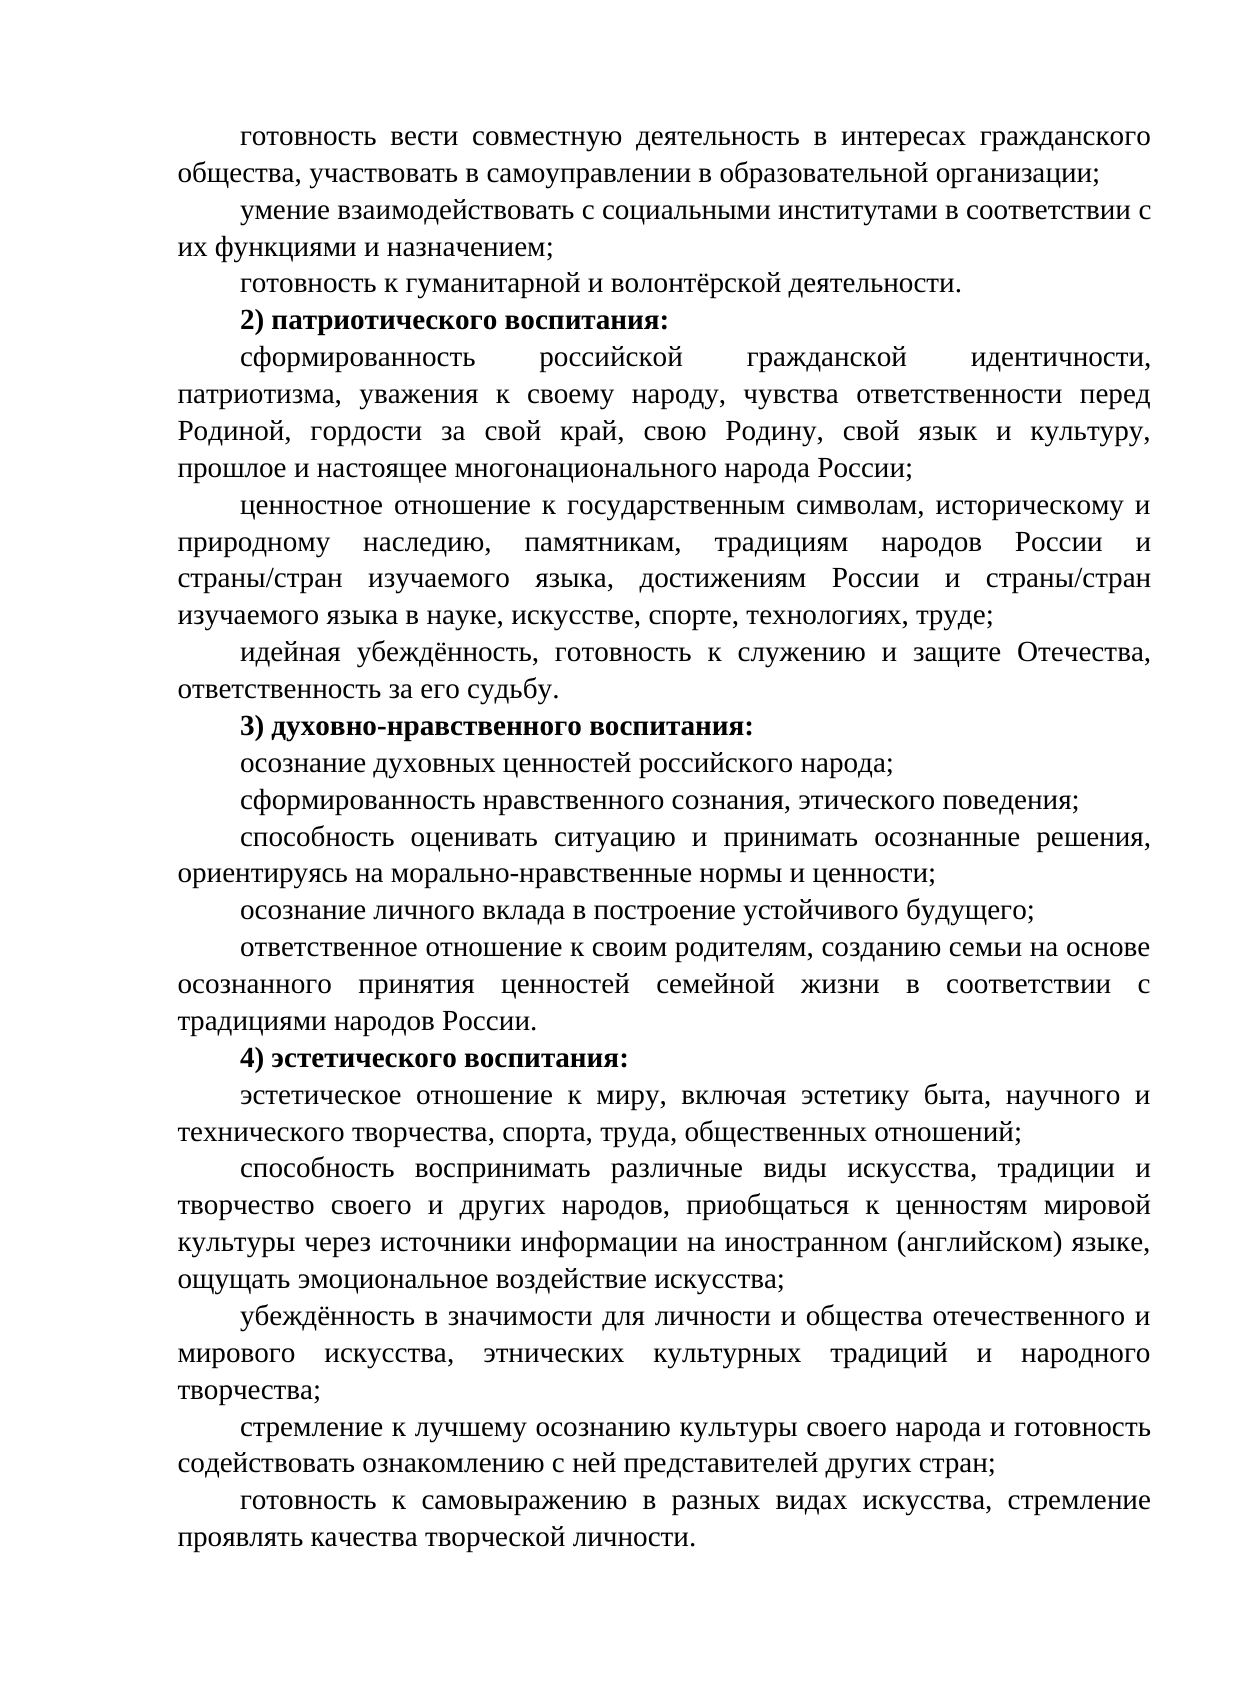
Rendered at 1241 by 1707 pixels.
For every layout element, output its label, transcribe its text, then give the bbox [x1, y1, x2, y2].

text умение взаимодействовать с социальными институтами в соответствии с их функциями и назначением; [177, 192, 1152, 262]
text способность оценивать ситуацию и принимать осознанные решения, ориентируясь на морально-нравственные нормы и ценности; [177, 819, 1152, 889]
text осознание духовных ценностей российского народа; [177, 745, 1152, 778]
text стремление к лучшему осознанию культуры своего народа и готовность содействовать ознакомлению с ней представителей других стран; [177, 1409, 1152, 1479]
text сформированность нравственного сознания, этического поведения; [177, 782, 1152, 815]
text эстетическое отношение к миру, включая эстетику быта, научного и технического творчества, спорта, труда, общественных отношений; [177, 1077, 1152, 1147]
text готовность вести совместную деятельность в интересах гражданского общества, участвовать в самоуправлении в образовательной организации; [177, 118, 1152, 188]
text ценностное отношение к государственным символам, историческому и природному наследию, памятникам, традициям народов России и страны/стран изучаемого языка, достижениям России и страны/стран изучаемого языка в науке, искусстве, спорте, технологиях, труде; [177, 487, 1152, 631]
text готовность к самовыражению в разных видах искусства, стремление проявлять качества творческой личности. [177, 1482, 1152, 1553]
text убеждённость в значимости для личности и общества отечественного и мирового искусства, этнических культурных традиций и народного творчества; [177, 1298, 1152, 1405]
text способность воспринимать различные виды искусства, традиции и творчество своего и других народов, приобщаться к ценностям мировой культуры через источники информации на иностранном (английском) языке, ощущать эмоциональное воздействие искусства; [177, 1151, 1152, 1295]
text осознание личного вклада в построение устойчивого будущего; [177, 892, 1152, 926]
text готовность к гуманитарной и волонтёрской деятельности. [177, 266, 1152, 299]
text идейная убеждённость, готовность к служению и защите Отечества, ответственность за его судьбу. [177, 634, 1152, 705]
text сформированность российской гражданской идентичности, патриотизма, уважения к своему народу, чувства ответственности перед Родиной, гордости за свой край, свою Родину, свой язык и культуру, прошлое и настоящее многонационального народа России; [177, 339, 1152, 483]
text ответственное отношение к своим родителям, созданию семьи на основе осознанного принятия ценностей семейной жизни в соответствии с традициями народов России. [177, 929, 1152, 1037]
text 3) духовно-нравственного воспитания: [177, 708, 1152, 742]
text 4) эстетического воспитания: [177, 1040, 1152, 1073]
text 2) патриотического воспитания: [177, 302, 1152, 336]
